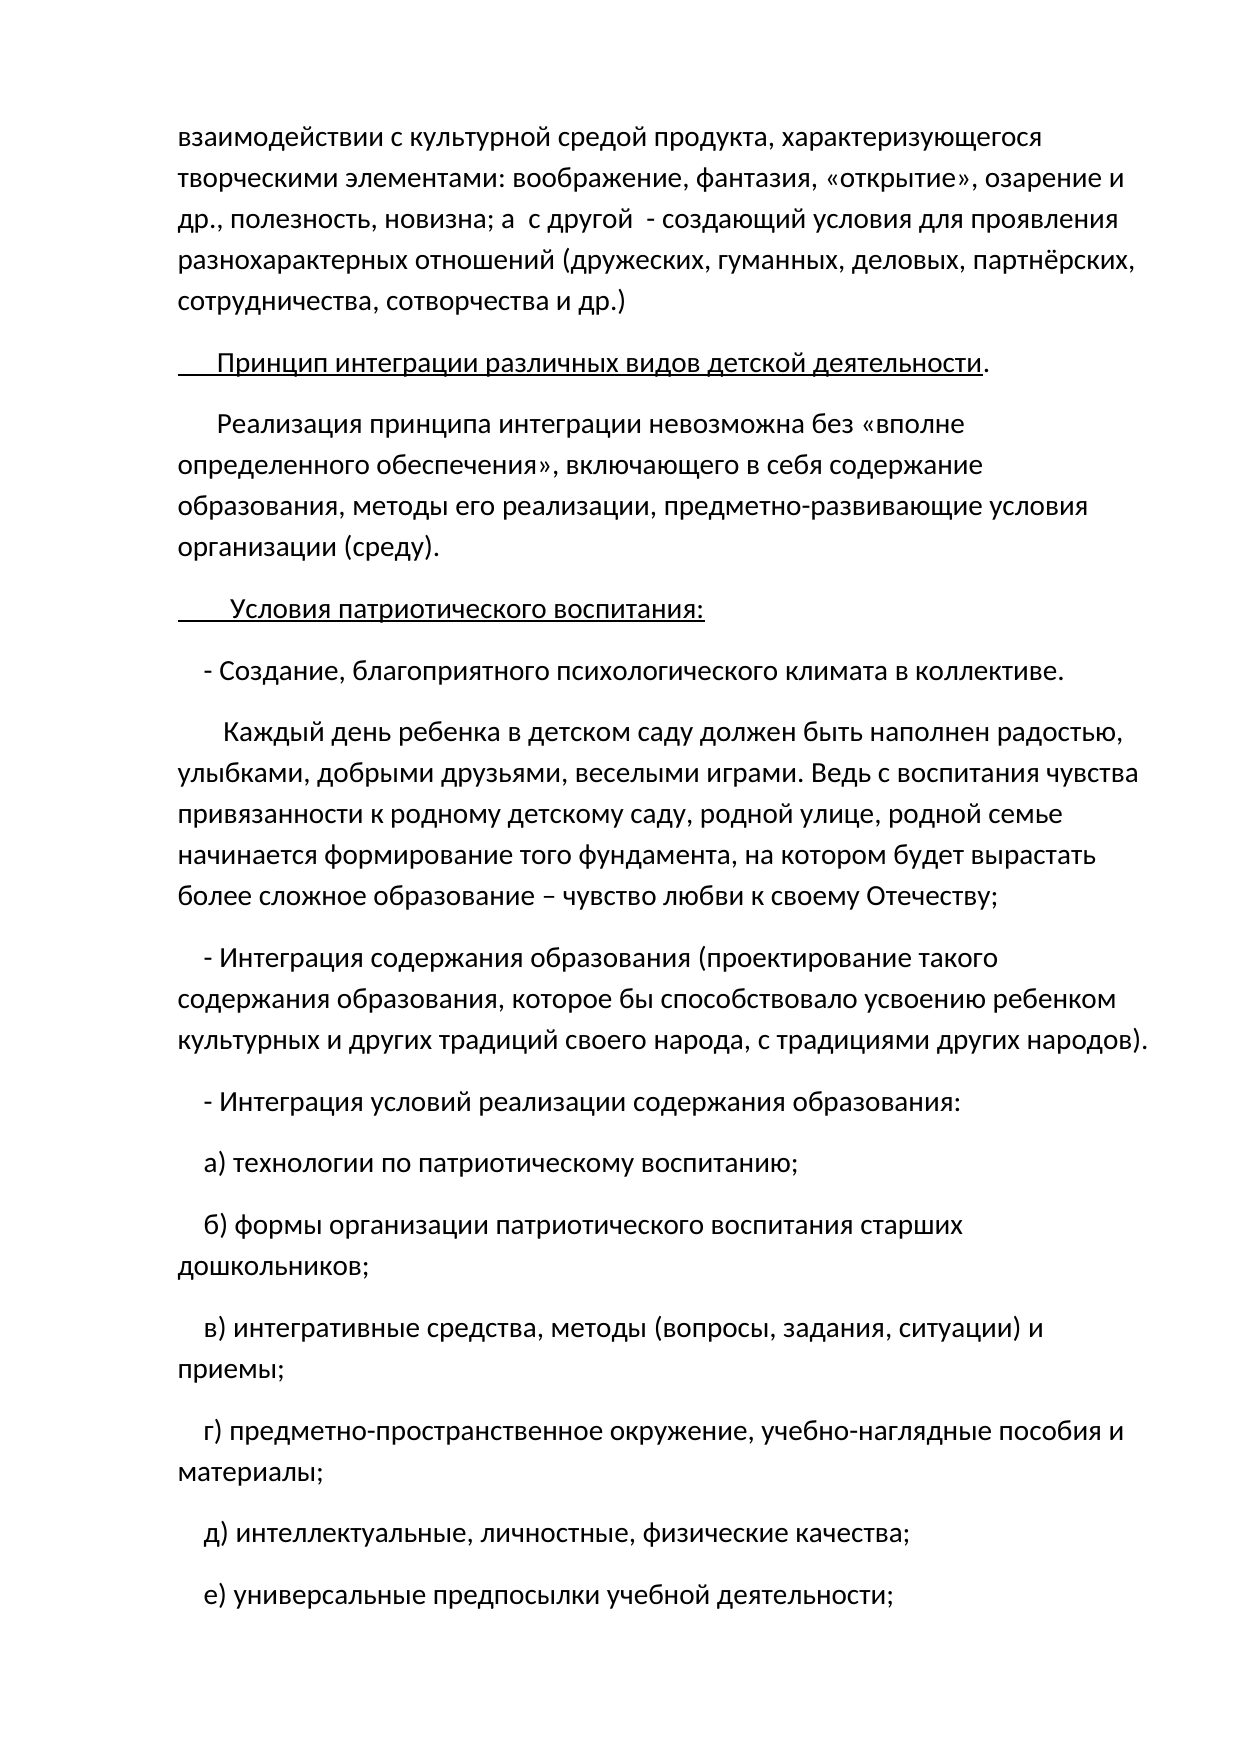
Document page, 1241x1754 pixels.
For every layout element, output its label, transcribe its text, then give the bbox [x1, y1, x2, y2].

text Принцип интеграции различных видов детской деятельности. [177, 344, 1152, 379]
text - Интеграция условий реализации содержания образования: [177, 1083, 1152, 1118]
text - Интеграция содержания образования (проектирование такого содержания образования, которое бы способствовало усвоению ребенком культурных и других традиций своего народа, с традициями других народов). [177, 939, 1152, 1057]
text е) универсальные предпосылки учебной деятельности; [177, 1576, 1152, 1612]
text а) технологии по патриотическому воспитанию; [177, 1144, 1152, 1180]
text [177, 118, 1152, 317]
text Условия патриотического воспитания: [177, 590, 1152, 626]
text - Создание, благоприятного психологического климата в коллективе. [177, 652, 1152, 687]
text г) предметно-пространственное окружение, учебно-наглядные пособия и материалы; [177, 1412, 1152, 1488]
text д) интеллектуальные, личностные, физические качества; [177, 1514, 1152, 1550]
text Реализация принципа интеграции невозможна без «вполне определенного обеспечения», включающего в себя содержание образования, методы его реализации, предметно-развивающие условия организации (среду). [177, 405, 1152, 564]
text в) интегративные средства, методы (вопросы, задания, ситуации) и приемы; [177, 1309, 1152, 1386]
text Каждый день ребенка в детском саду должен быть наполнен радостью, улыбками, добрыми друзьями, веселыми играми. Ведь с воспитания чувства привязанности к родному детскому саду, родной улице, родной семье начинается формирование того фундамента, на котором будет вырастать более сложное образование – чувство любви к своему Отечеству; [177, 713, 1152, 913]
text б) формы организации патриотического воспитания старших дошкольников; [177, 1206, 1152, 1283]
